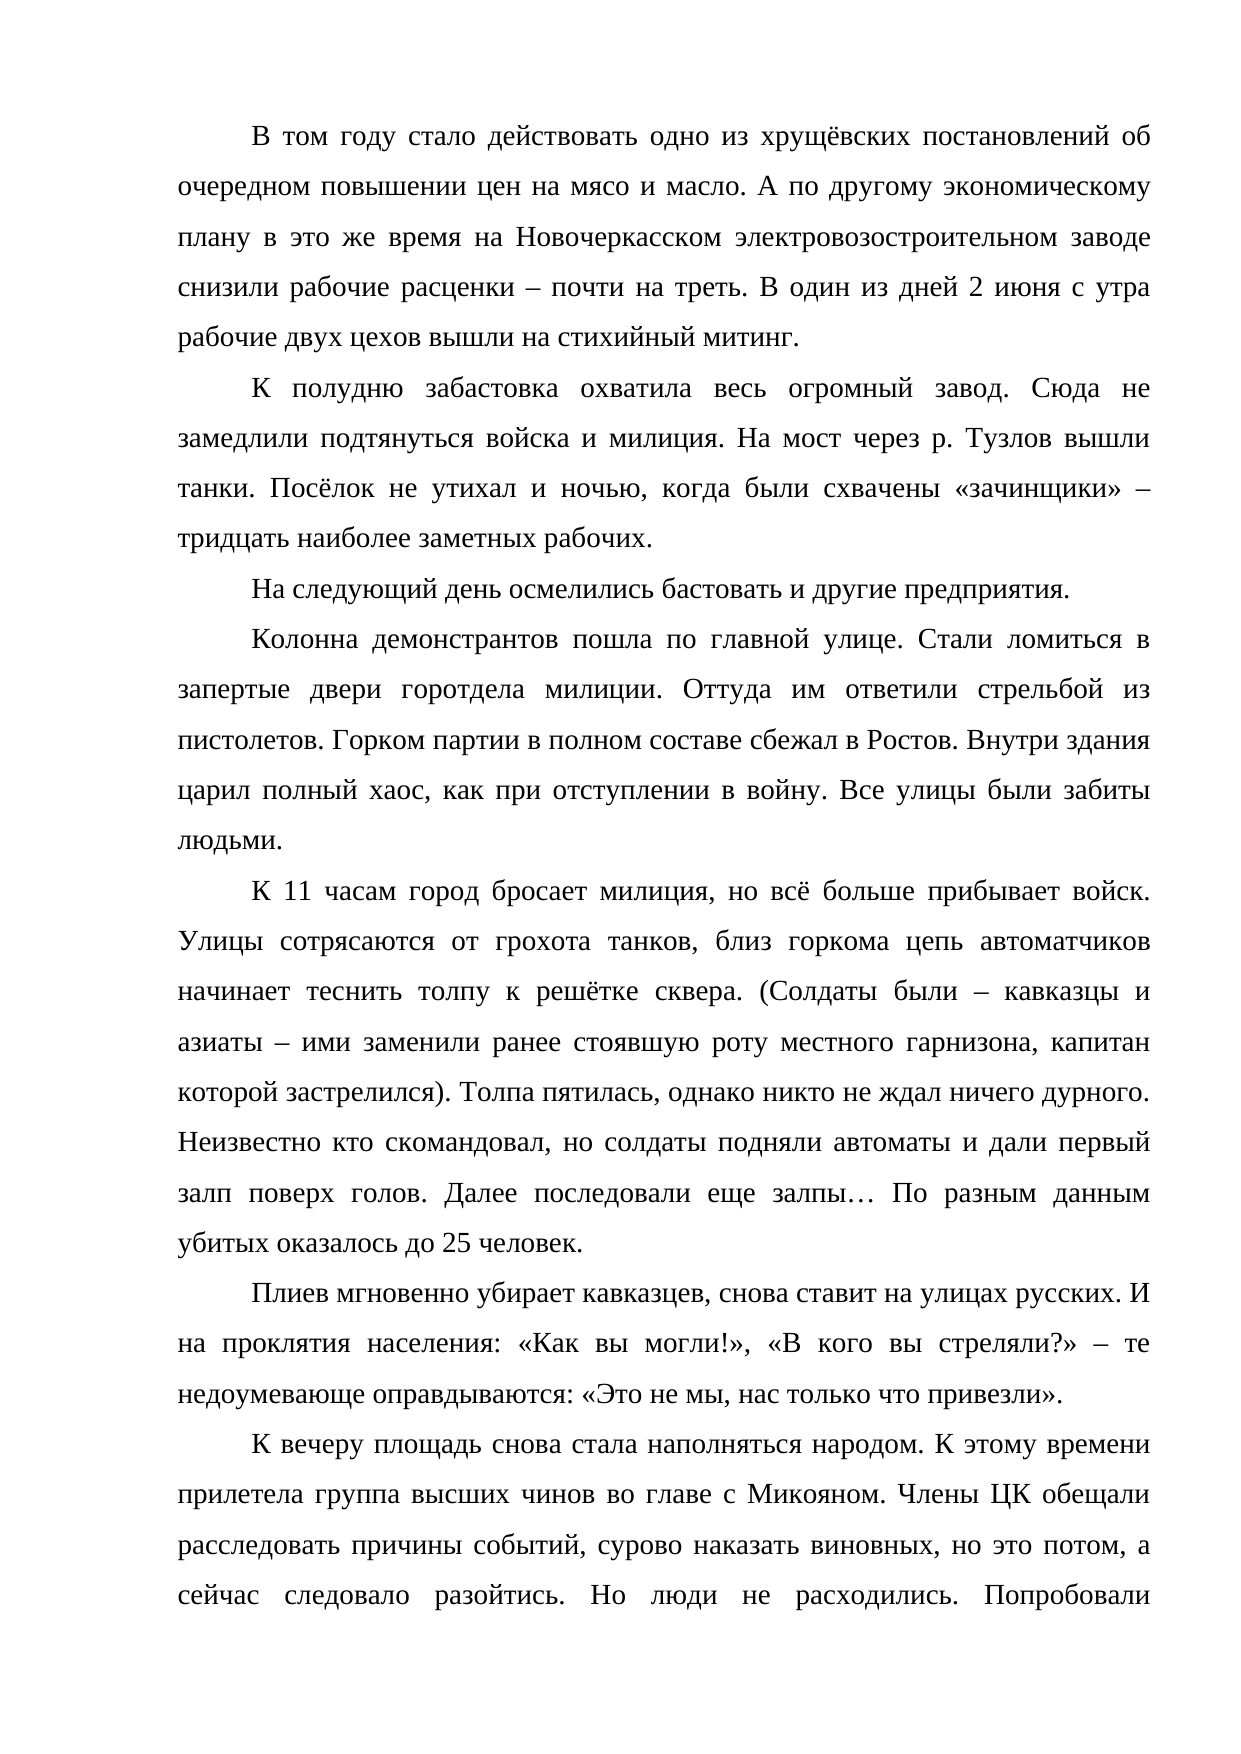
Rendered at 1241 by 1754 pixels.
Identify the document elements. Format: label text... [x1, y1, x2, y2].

text Колонна демонстрантов пошла по главной улице. Стали ломиться в запертые двери горотдела милиции. Оттуда им ответили стрельбой из пистолетов. Горком партии в полном составе сбежал в Ростов. Внутри здания царил полный хаос, как при отступлении в войну. Все улицы были забиты людьми. [177, 621, 1152, 856]
text К 11 часам город бросает милиция, но всё больше прибывает войск. Улицы сотрясаются от грохота танков, близ горкома цепь автоматчиков начинает теснить толпу к решётке сквера. (Солдаты были – кавказцы и азиаты – ими заменили ранее стоявшую роту местного гарнизона, капитан которой застрелился). Толпа пятилась, однако никто не ждал ничего дурного. Неизвестно кто скомандовал, но солдаты подняли автоматы и дали первый залп поверх голов. Далее последовали еще залпы… По разным данным убитых оказалось до 25 человек. [177, 873, 1152, 1258]
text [177, 1426, 1152, 1611]
text На следующий день осмелились бастовать и другие предприятия. [177, 571, 1152, 604]
text В том году стало действовать одно из хрущёвских постановлений об очередном повышении цен на мясо и масло. А по другому экономическому плану в это же время на Новочеркасском электровозостроительном заводе снизили рабочие расценки – почти на треть. В один из дней 2 июня с утра рабочие двух цехов вышли на стихийный митинг. [177, 118, 1152, 353]
text Плиев мгновенно убирает кавказцев, снова ставит на улицах русских. И на проклятия населения: «Как вы могли!», «В кого вы стреляли?» – те недоумевающе оправдываются: «Это не мы, нас только что привезли». [177, 1275, 1152, 1409]
text К полудню забастовка охватила весь огромный завод. Сюда не замедлили подтянуться войска и милиция. На мост через р. Тузлов вышли танки. Посёлок не утихал и ночью, когда были схвачены «зачинщики» – тридцать наиболее заметных рабочих. [177, 370, 1152, 554]
